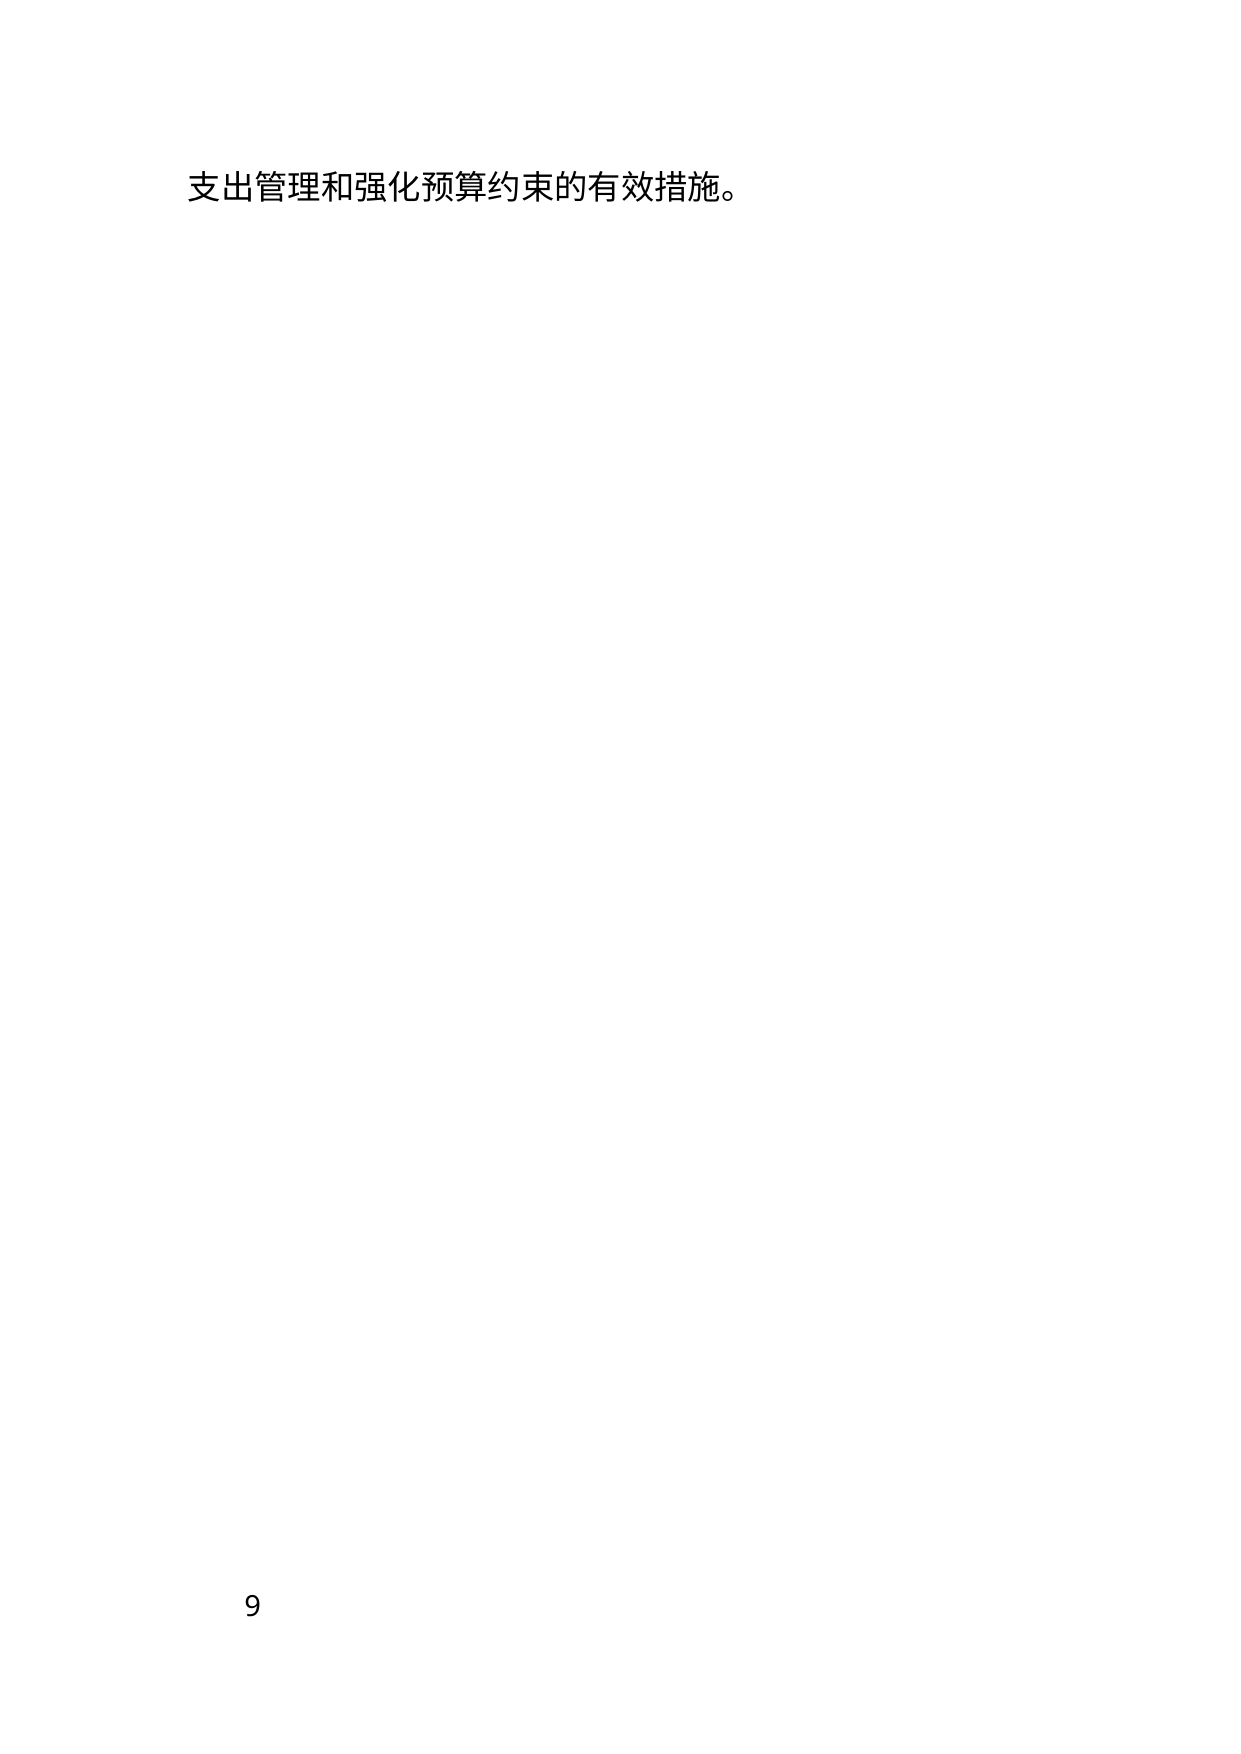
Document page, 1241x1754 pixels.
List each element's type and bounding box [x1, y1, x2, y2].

text [187, 153, 1053, 218]
